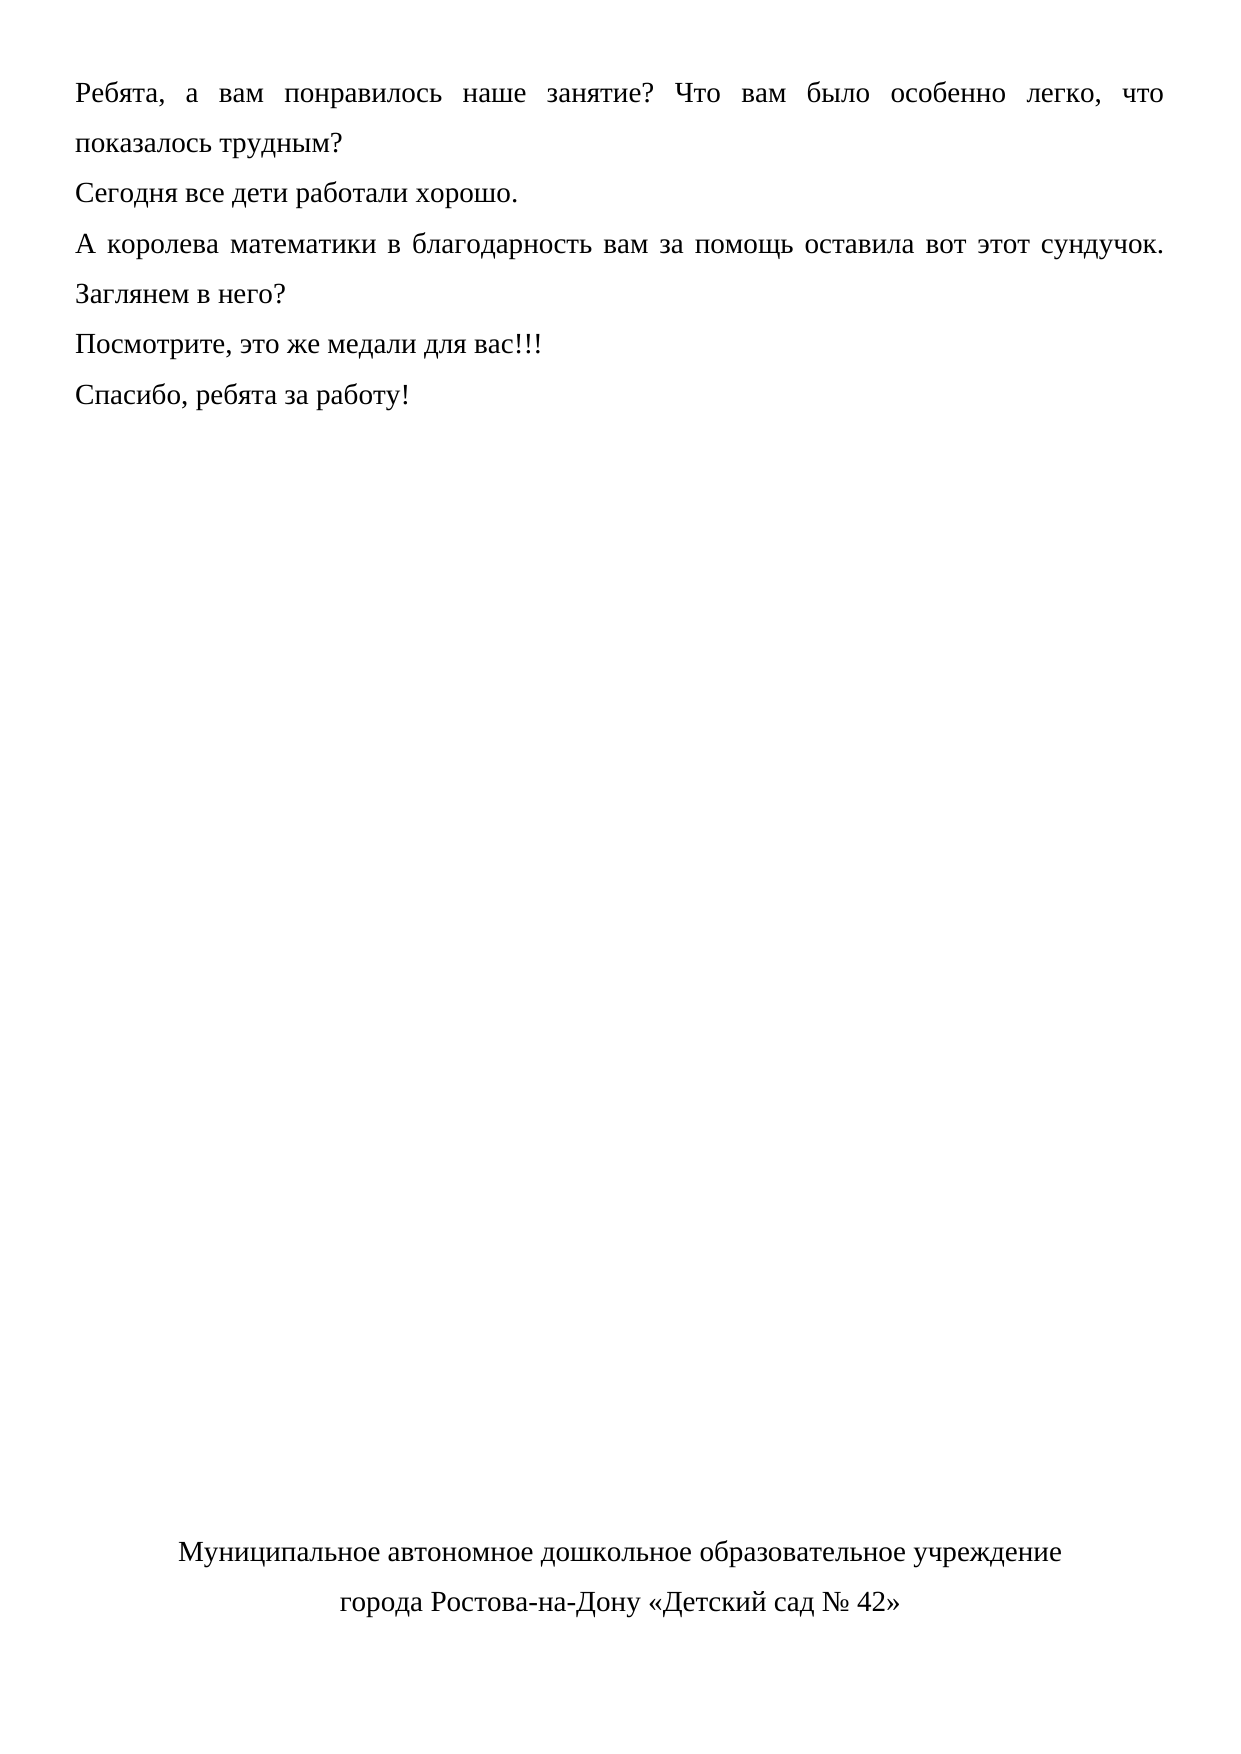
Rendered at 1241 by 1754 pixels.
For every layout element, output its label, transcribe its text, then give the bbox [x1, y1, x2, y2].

text Сегодня все дети работали хорошо. [75, 176, 1165, 209]
text А королева математики в благодарность вам за помощь оставила вот этот сундучок. Заглянем в него? [75, 226, 1165, 310]
text Ребята, а вам понравилось наше занятие? Что вам было особенно легко, что показалось трудным? [75, 75, 1165, 159]
text города Ростова-на-Дону «Детский сад № 42» [75, 1584, 1165, 1618]
text Посмотрите, это же медали для вас!!! [75, 327, 1165, 360]
text Муниципальное автономное дошкольное образовательное учреждение [75, 1534, 1165, 1568]
text Спасибо, ребята за работу! [75, 377, 1165, 410]
